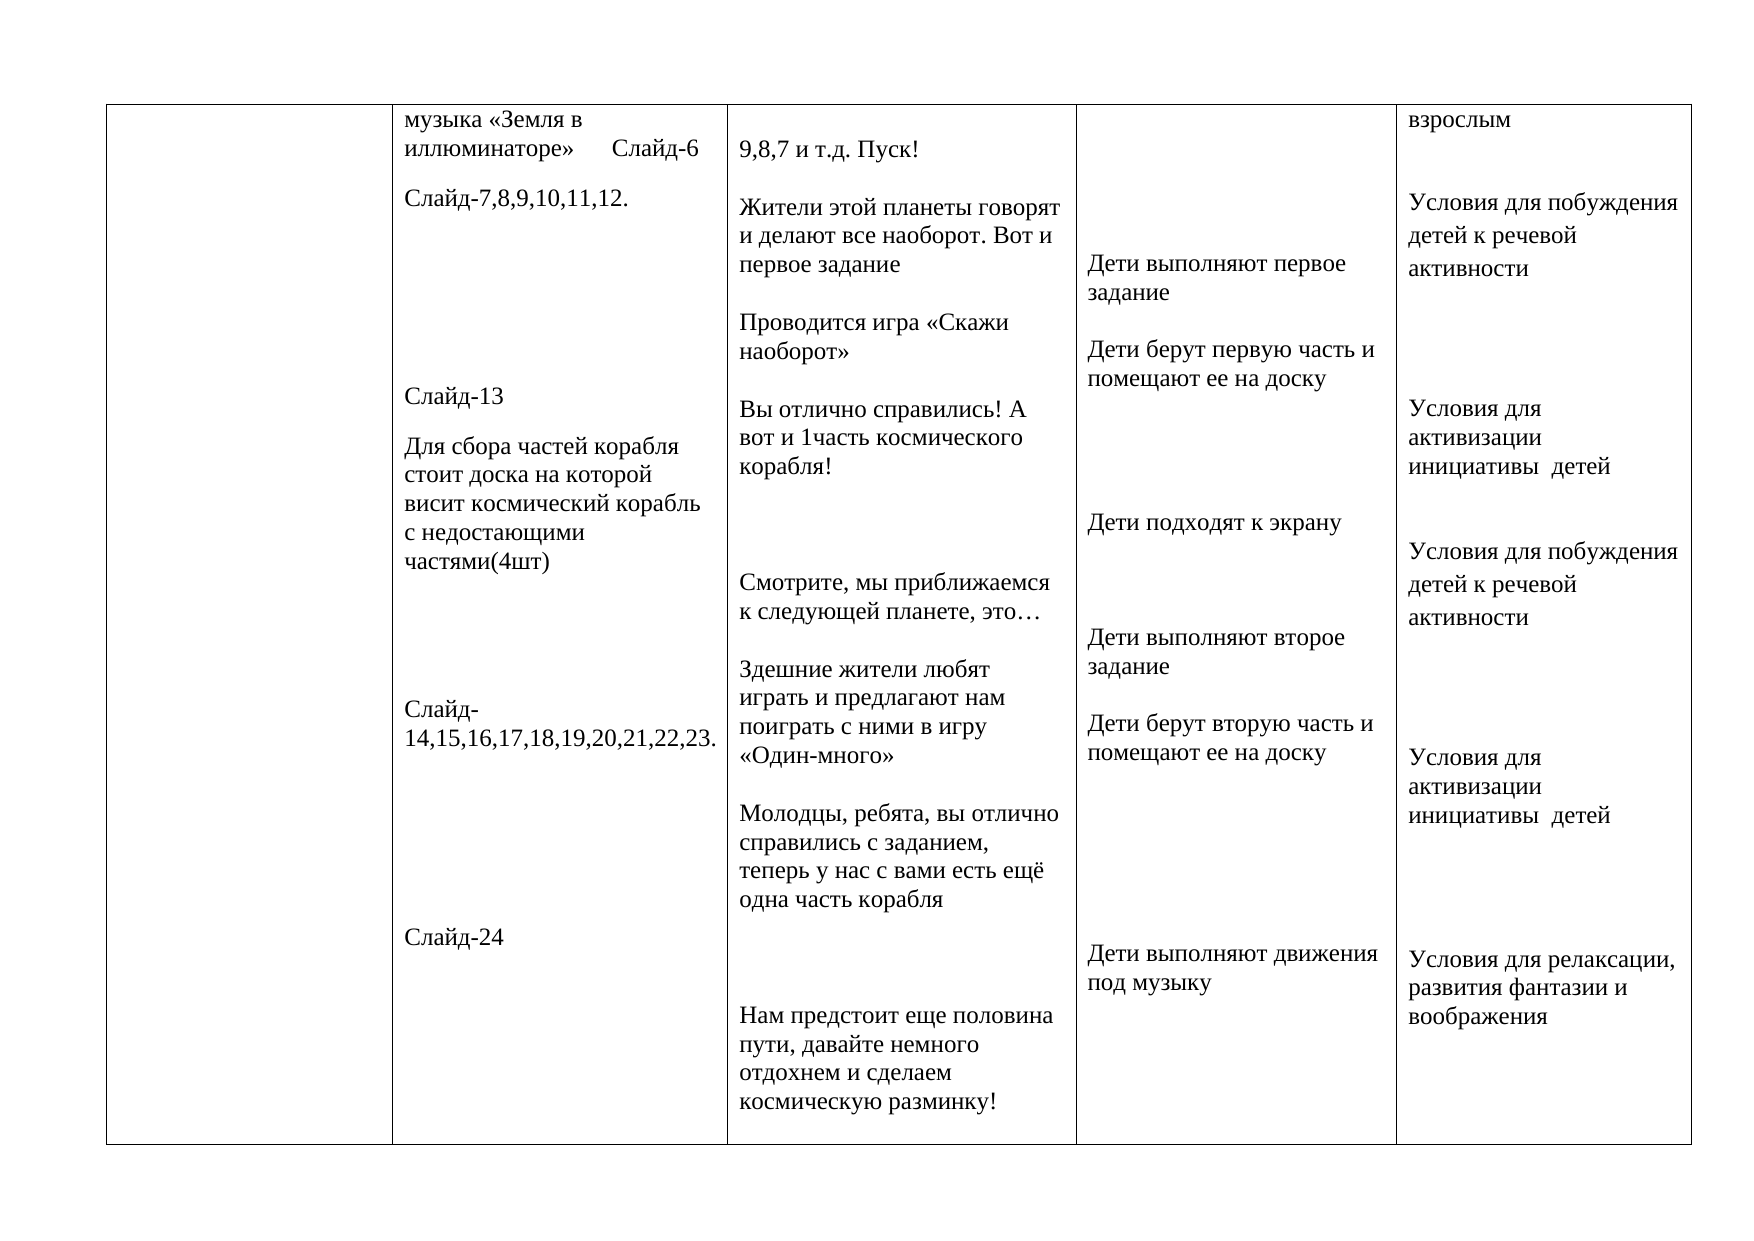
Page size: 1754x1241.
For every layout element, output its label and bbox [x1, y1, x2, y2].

table_cell [393, 105, 727, 1144]
table_cell [1077, 105, 1396, 1144]
table_cell [107, 105, 392, 1144]
table_cell [728, 105, 1076, 1144]
table_cell [1397, 105, 1691, 1144]
